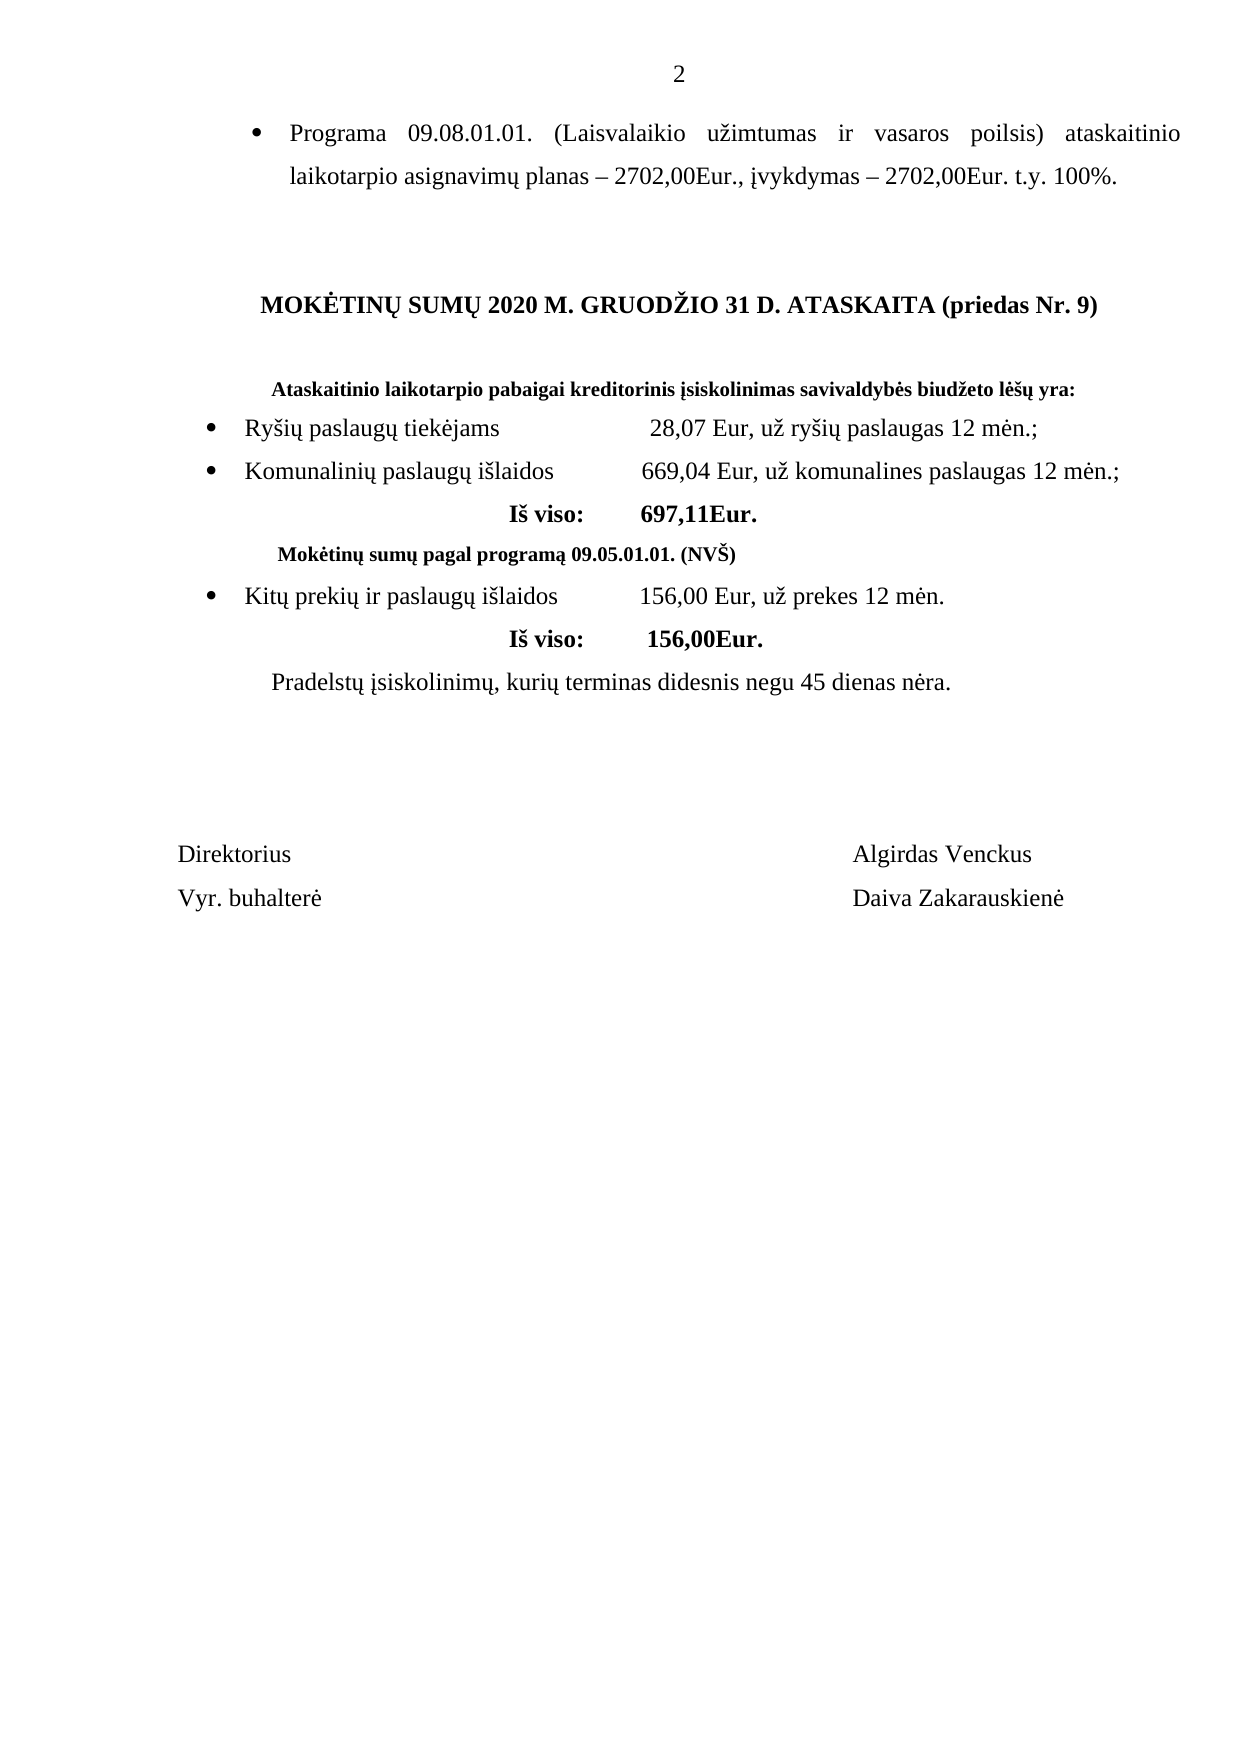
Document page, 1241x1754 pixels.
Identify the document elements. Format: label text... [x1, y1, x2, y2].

text Vyr. buhalterė Daiva Zakarauskienė [177, 883, 1181, 911]
text Direktorius Algirdas Venckus [177, 839, 1181, 868]
text MOKĖTINŲ SUMŲ 2020 M. GRUODŽIO 31 D. ATASKAITA (priedas Nr. 9) [177, 291, 1181, 319]
text Ataskaitinio laikotarpio pabaigai kreditorinis įsiskolinimas savivaldybės biudžeto lėšų yra: [177, 377, 1181, 401]
list Komunalinių paslaugų išlaidos 669,04 Eur, už komunalines paslaugas 12 mėn.; [207, 456, 1181, 485]
list Programa 09.08.01.01. (Laisvalaikio užimtumas ir vasaros poilsis) ataskaitinio laikotarpio asignavimų planas – 2702,00Eur., įvykdymas – 2702,00Eur. t.y. 100%. [252, 118, 1181, 190]
text Pradelstų įsiskolinimų, kurių terminas didesnis negu 45 dienas nėra. [177, 667, 1181, 696]
list Ryšių paslaugų tiekėjams 28,07 Eur, už ryšių paslaugas 12 mėn.; [207, 413, 1181, 442]
text Iš viso: 156,00Eur. [177, 624, 1181, 653]
text Mokėtinų sumų pagal programą 09.05.01.01. (NVŠ) [177, 542, 1181, 566]
text Iš viso: 697,11Eur. [177, 499, 1181, 528]
list Kitų prekių ir paslaugų išlaidos 156,00 Eur, už prekes 12 mėn. [207, 581, 1181, 609]
